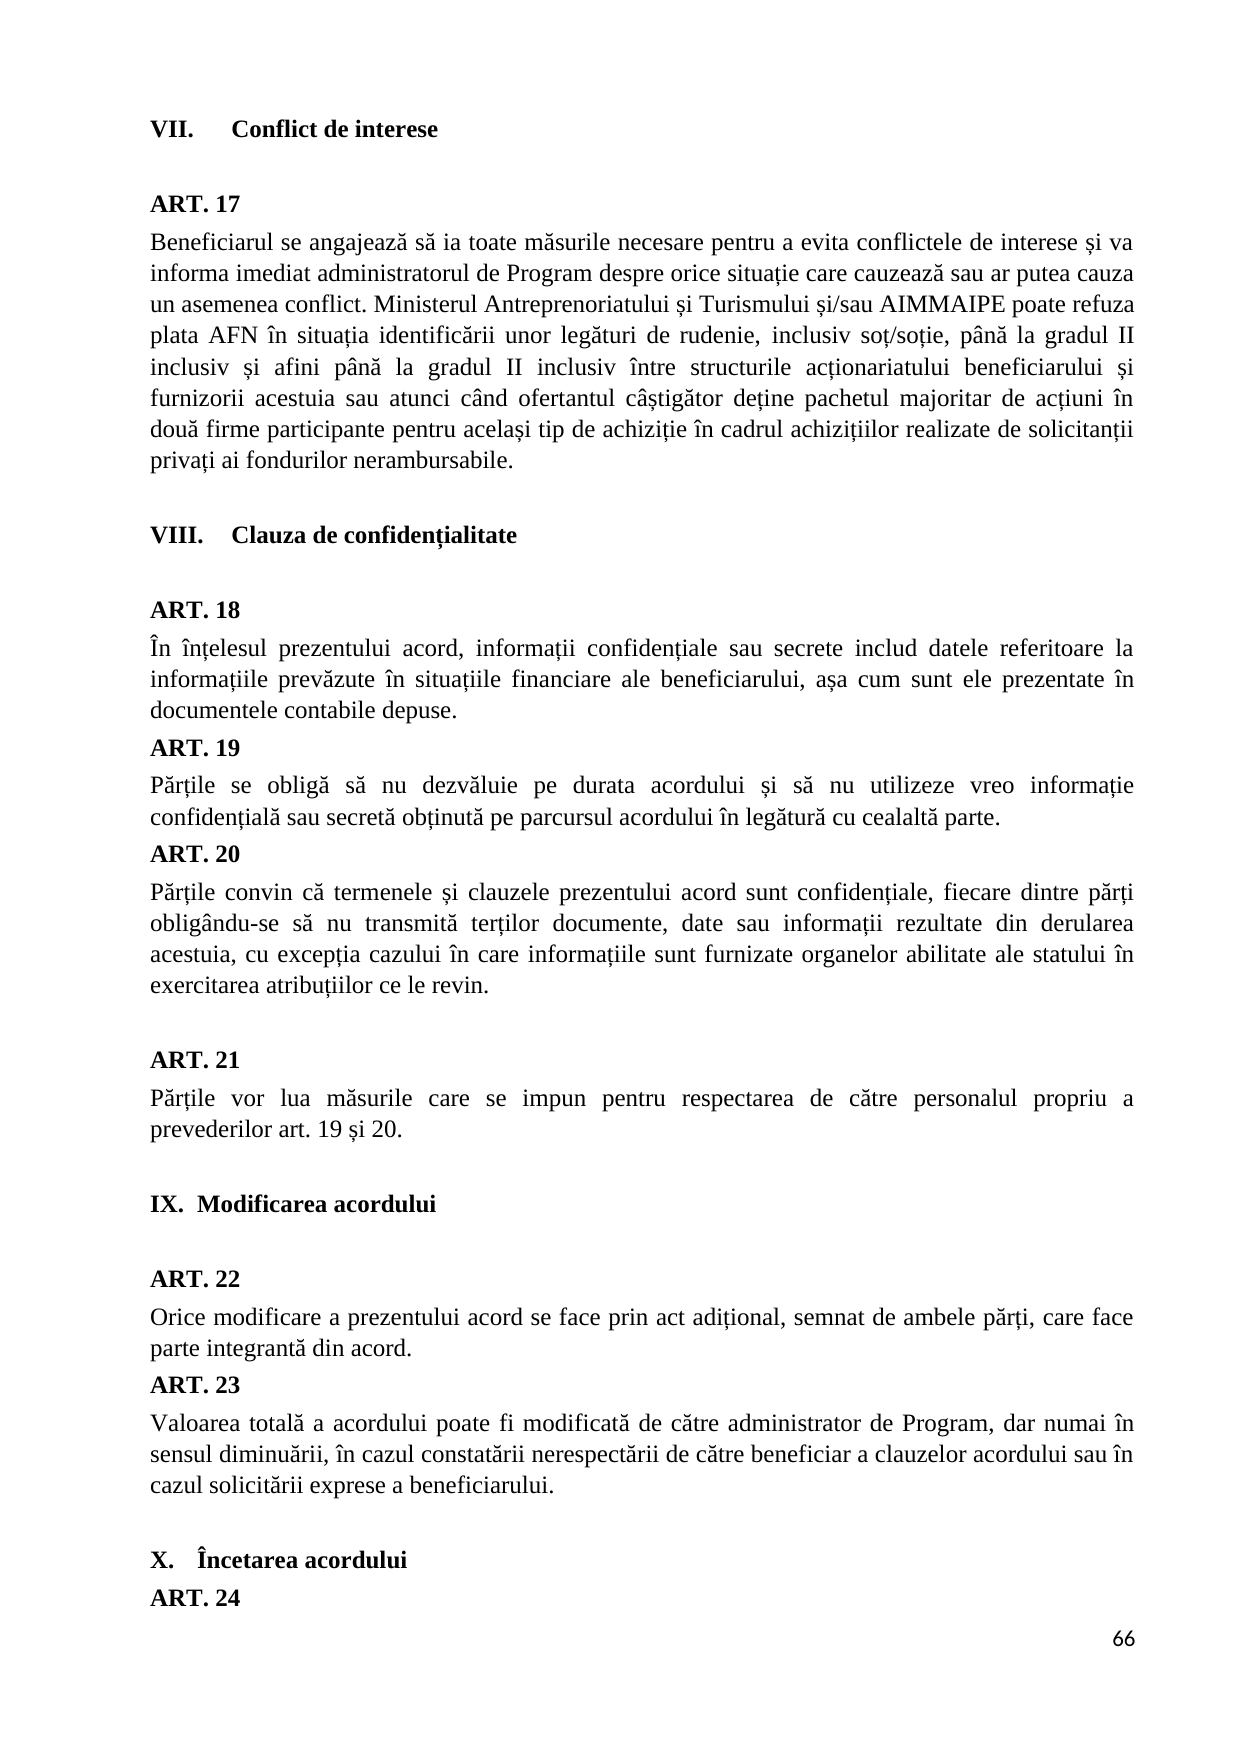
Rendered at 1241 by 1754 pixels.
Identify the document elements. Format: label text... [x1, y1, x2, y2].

text ART. 21 [150, 1044, 1135, 1075]
text ART. 23 [150, 1369, 1135, 1400]
text Părțile convin că termenele și clauzele prezentului acord sunt confidențiale, fiecare dintre părți obligându-se să nu transmită terților documente, date sau informații rezultate din derularea acestuia, cu excepția cazului în care informațiile sunt furnizate organelor abilitate ale statului în exercitarea atribuțiilor ce le revin. [150, 875, 1135, 1000]
text Părțile se obligă să nu dezvăluie pe durata acordului și să nu utilizeze vreo informație confidențială sau secretă obținută pe parcursul acordului în legătură cu cealaltă parte. [150, 769, 1135, 831]
text ART. 17 [150, 187, 1135, 219]
text ART. 19 [150, 731, 1135, 762]
text Orice modificare a prezentului acord se face prin act adițional, semnat de ambele părți, care face parte integrantă din acord. [150, 1300, 1135, 1362]
text ART. 22 [150, 1262, 1135, 1294]
list Modificarea acordului [150, 1187, 1135, 1219]
list Încetarea acordului [150, 1544, 1135, 1575]
list Conflict de interese [150, 112, 1135, 144]
text Beneficiarul se angajează să ia toate măsurile necesare pentru a evita conflictele de interese și va informa imediat administratorul de Program despre orice situație care cauzează sau ar putea cauza un asemenea conflict. Ministerul Antreprenoriatului și Turismului și/sau AIMMAIPE poate refuza plata AFN în situația identificării unor legături de rudenie, inclusiv soț/soție, până la gradul II inclusiv și afini până la gradul II inclusiv între structurile acționariatului beneficiarului și furnizorii acestuia sau atunci când ofertantul câștigător deține pachetul majoritar de acțiuni în două firme participante pentru același tip de achiziție în cadrul achizițiilor realizate de solicitanții privați ai fondurilor nerambursabile. [150, 225, 1135, 475]
list Clauza de confidențialitate [150, 519, 1135, 550]
text ART. 20 [150, 837, 1135, 869]
text ART. 24 [150, 1581, 1135, 1612]
text Valoarea totală a acordului poate fi modificată de către administrator de Program, dar numai în sensul diminuării, în cazul constatării nerespectării de către beneficiar a clauzelor acordului sau în cazul solicitării exprese a beneficiarului. [150, 1406, 1135, 1500]
text ART. 18 [150, 594, 1135, 625]
text În înțelesul prezentului acord, informații confidențiale sau secrete includ datele referitoare la informațiile prevăzute în situațiile financiare ale beneficiarului, așa cum sunt ele prezentate în documentele contabile depuse. [150, 631, 1135, 725]
text Părțile vor lua măsurile care se impun pentru respectarea de către personalul propriu a prevederilor art. 19 și 20. [150, 1081, 1135, 1144]
